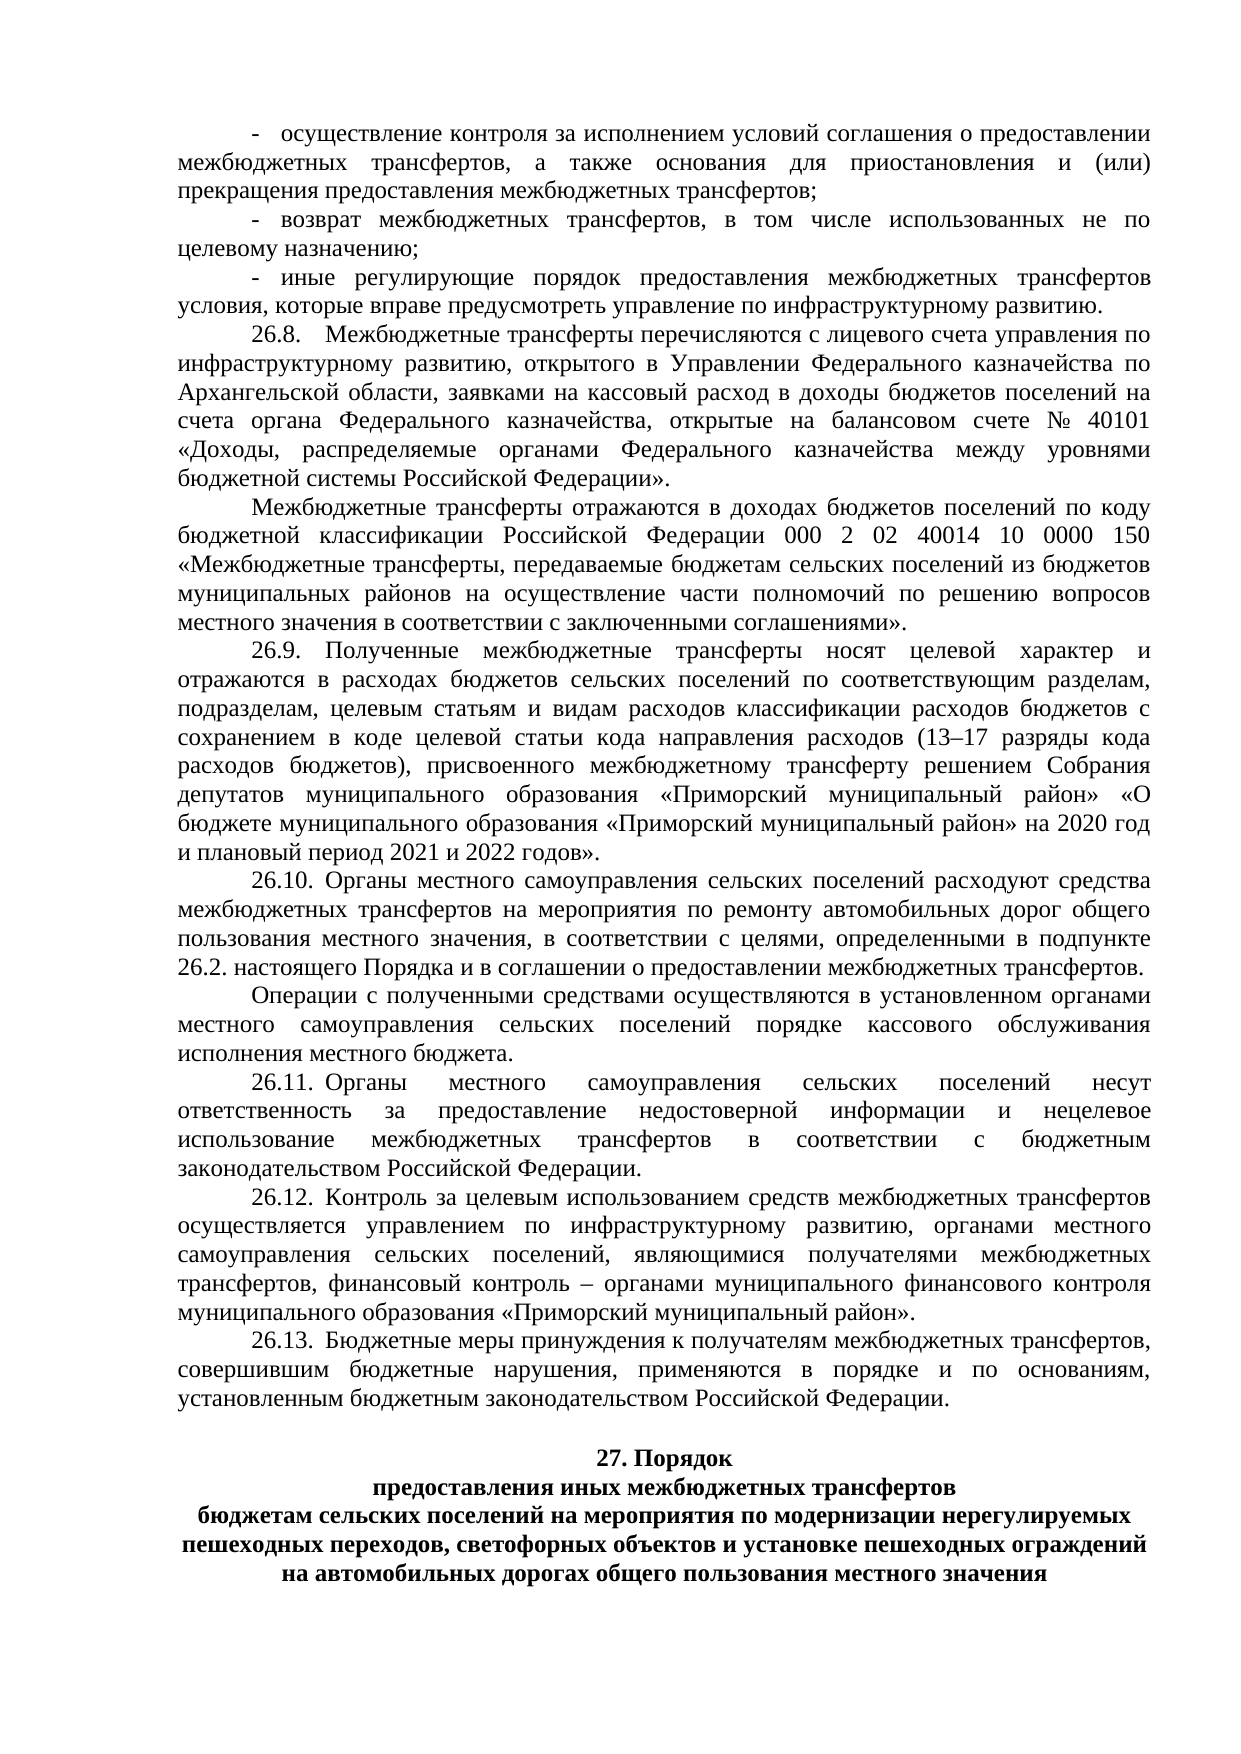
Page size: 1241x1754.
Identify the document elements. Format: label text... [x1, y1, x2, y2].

text 26.10. Органы местного самоуправления сельских поселений расходуют средства межбюджетных трансфертов на мероприятия по ремонту автомобильных дорог общего пользования местного значения, в соответствии с целями, определенными в подпункте 26.2. настоящего Порядка и в соглашении о предоставлении межбюджетных трансфертов. [177, 866, 1152, 981]
text - осуществление контроля за исполнением условий соглашения о предоставлении межбюджетных трансфертов, а также основания для приостановления и (или) прекращения предоставления межбюджетных трансфертов; [177, 118, 1152, 204]
text бюджетам сельских поселений на мероприятия по модернизации нерегулируемых пешеходных переходов, светофорных объектов и установке пешеходных ограждений на автомобильных дорогах общего пользования местного значения [177, 1501, 1152, 1587]
text 26.12. Контроль за целевым использованием средств межбюджетных трансфертов осуществляется управлением по инфраструктурному развитию, органами местного самоуправления сельских поселений, являющимися получателями межбюджетных трансфертов, финансовый контроль – органами муниципального финансового контроля муниципального образования «Приморский муниципальный район». [177, 1182, 1152, 1326]
text 26.13. Бюджетные меры принуждения к получателям межбюджетных трансфертов, совершившим бюджетные нарушения, применяются в порядке и по основаниям, установленным бюджетным законодательством Российской Федерации. [177, 1326, 1152, 1412]
text 26.9. Полученные межбюджетные трансферты носят целевой характер и отражаются в расходах бюджетов сельских поселений по соответствующим разделам, подразделам, целевым статьям и видам расходов классификации расходов бюджетов с сохранением в коде целевой статьи кода направления расходов (13–17 разряды кода расходов бюджетов), присвоенного межбюджетному трансферту решением Собрания депутатов муниципального образования «Приморский муниципальный район» «О бюджете муниципального образования «Приморский муниципальный район» на 2020 год и плановый период 2021 и 2022 годов». [177, 636, 1152, 866]
text Операции с полученными средствами осуществляются в установленном органами местного самоуправления сельских поселений порядке кассового обслуживания исполнения местного бюджета. [177, 981, 1152, 1067]
text 27. Порядок [177, 1443, 1152, 1472]
text предоставления иных межбюджетных трансфертов [177, 1472, 1152, 1501]
text - возврат межбюджетных трансфертов, в том числе использованных не по целевому назначению; [177, 204, 1152, 262]
text 26.8. Межбюджетные трансферты перечисляются с лицевого счета управления по инфраструктурному развитию, открытого в Управлении Федерального казначейства по Архангельской области, заявками на кассовый расход в доходы бюджетов поселений на счета органа Федерального казначейства, открытые на балансовом счете № 40101 «Доходы, распределяемые органами Федерального казначейства между уровнями бюджетной системы Российской Федерации». [177, 319, 1152, 492]
text 26.11. Органы местного самоуправления сельских поселений несут ответственность за предоставление недостоверной информации и нецелевое использование межбюджетных трансфертов в соответствии с бюджетным законодательством Российской Федерации. [177, 1067, 1152, 1182]
text - иные регулирующие порядок предоставления межбюджетных трансфертов условия, которые вправе предусмотреть управление по инфраструктурному развитию. [177, 262, 1152, 319]
text Межбюджетные трансферты отражаются в доходах бюджетов поселений по коду бюджетной классификации Российской Федерации 000 2 02 40014 10 0000 150 «Межбюджетные трансферты, передаваемые бюджетам сельских поселений из бюджетов муниципальных районов на осуществление части полномочий по решению вопросов местного значения в соответствии с заключенными соглашениями». [177, 492, 1152, 636]
